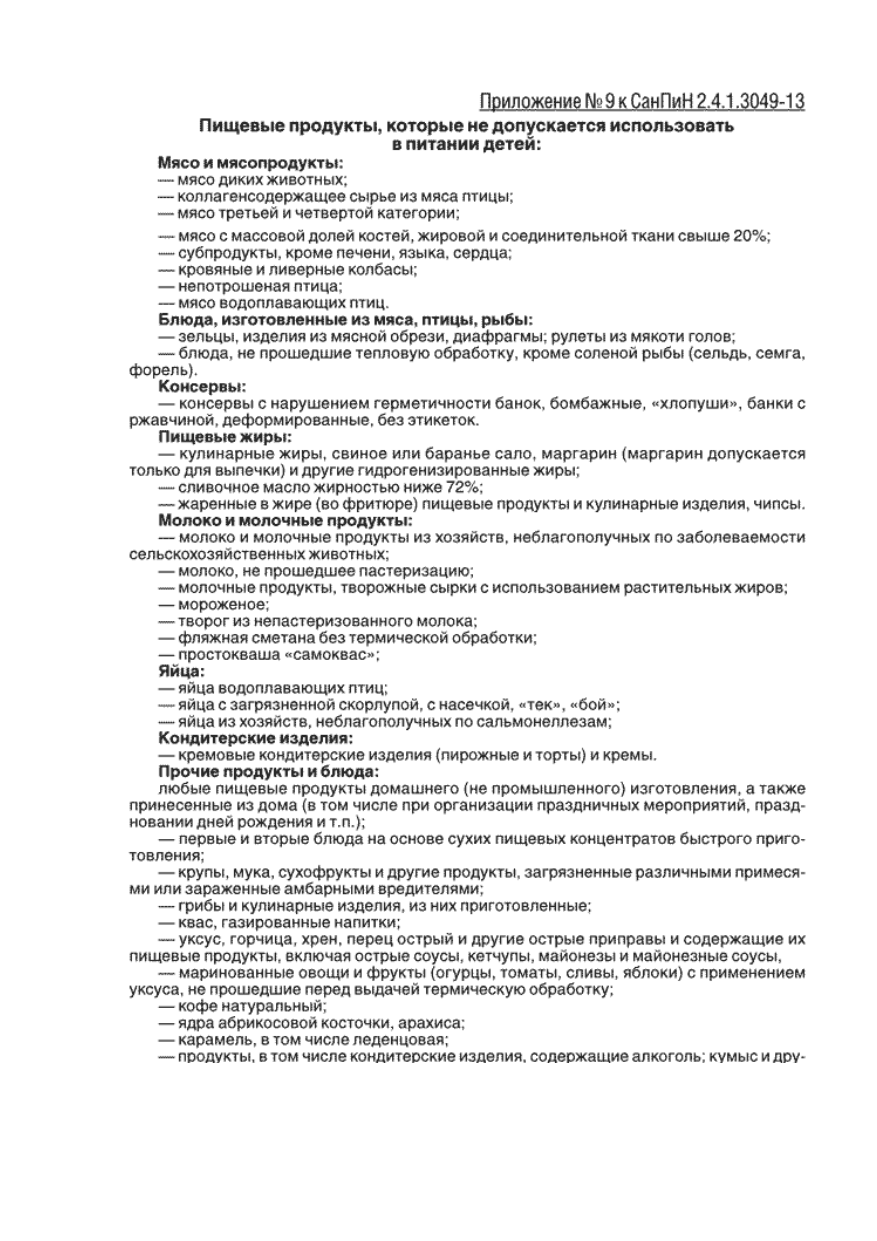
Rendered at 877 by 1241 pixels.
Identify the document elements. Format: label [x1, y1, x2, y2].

picture [118, 88, 821, 1063]
